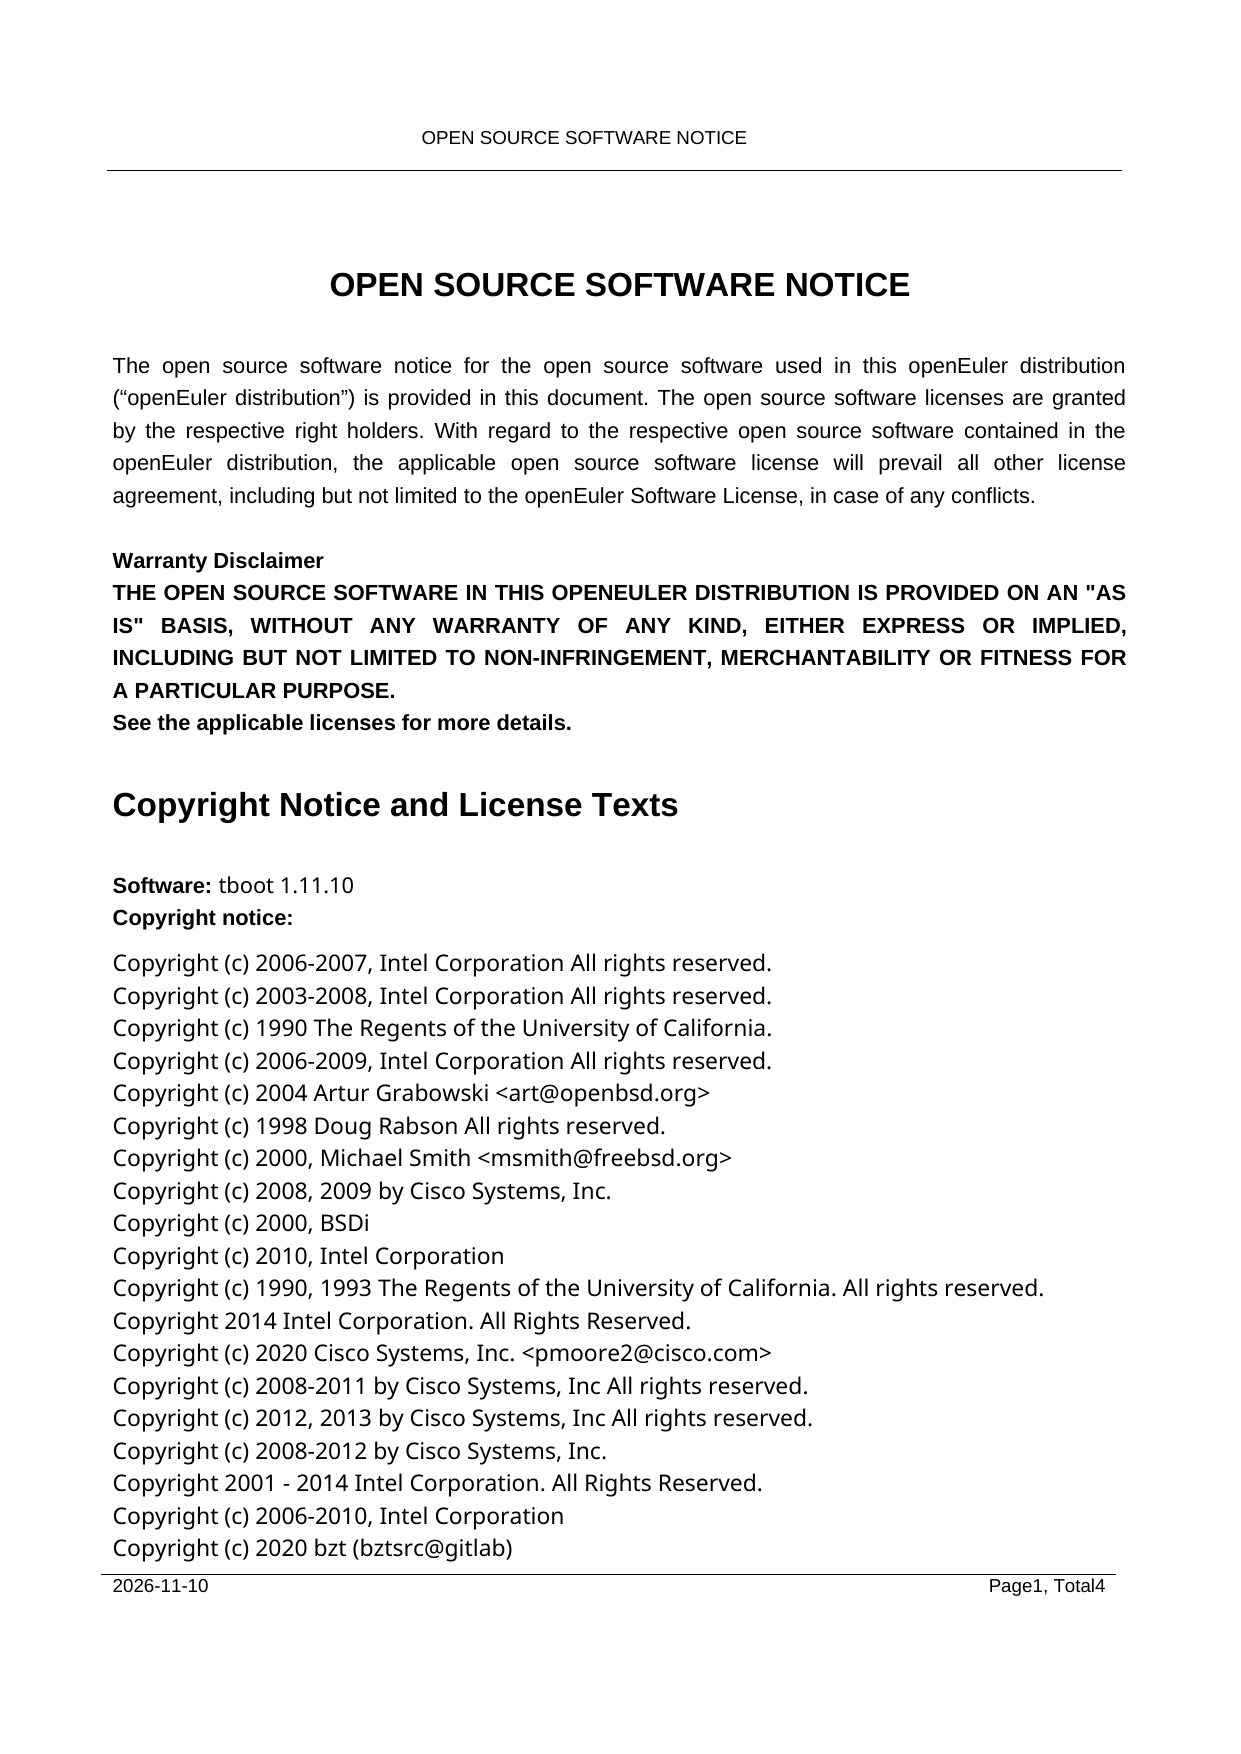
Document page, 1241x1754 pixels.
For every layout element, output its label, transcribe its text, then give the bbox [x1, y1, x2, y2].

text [112, 947, 1128, 1564]
text Warranty Disclaimer [112, 544, 1128, 576]
text THE OPEN SOURCE SOFTWARE IN THIS OPENEULER DISTRIBUTION IS PROVIDED ON AN "AS IS" BASIS, WITHOUT ANY WARRANTY OF ANY KIND, EITHER EXPRESS OR IMPLIED, INCLUDING BUT NOT LIMITED TO NON-INFRINGEMENT, MERCHANTABILITY OR FITNESS FOR A PARTICULAR PURPOSE. See the applicable licenses for more details. [112, 576, 1128, 739]
text OPEN SOURCE SOFTWARE NOTICE [112, 251, 1128, 316]
text Copyright notice: [112, 901, 1128, 934]
title Software: tboot 1.11.10 [112, 869, 1128, 901]
text The open source software notice for the open source software used in this openEuler distribution (“openEuler distribution”) is provided in this document. The open source software licenses are granted by the respective right holders. With regard to the respective open source software contained in the openEuler distribution, the applicable open source software license will prevail all other license agreement, including but not limited to the openEuler Software License, in case of any conflicts. [112, 349, 1128, 511]
text Copyright Notice and License Texts [112, 771, 1128, 836]
